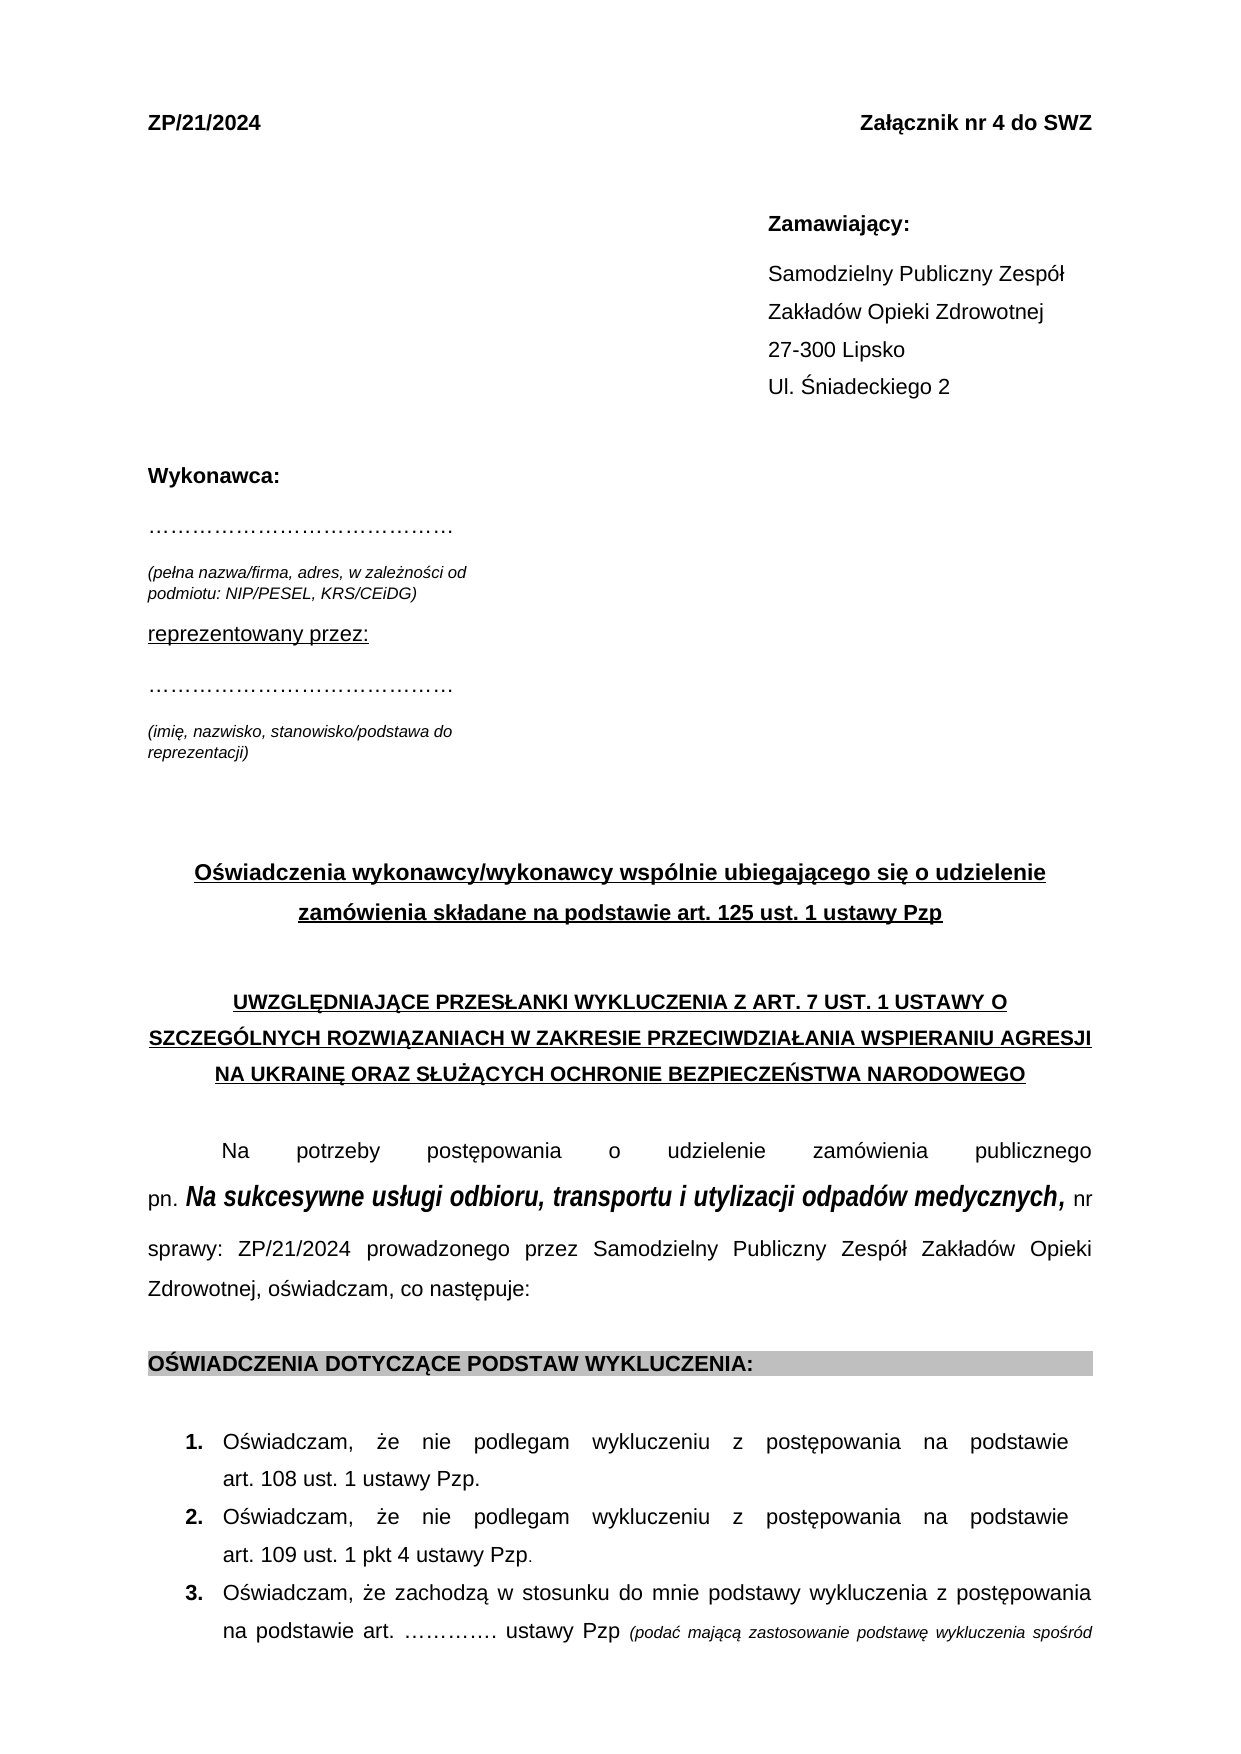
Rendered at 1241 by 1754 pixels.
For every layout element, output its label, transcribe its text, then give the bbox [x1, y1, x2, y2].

list Oświadczam, że nie podlegam wykluczeniu z postępowania na podstawie art. 109 ust. 1 pkt 4 ustawy Pzp. [185, 1504, 1093, 1567]
text Oświadczenia wykonawcy/wykonawcy wspólnie ubiegającego się o udzielenie zamówienia składane na podstawie art. 125 ust. 1 ustawy Pzp [148, 859, 1093, 925]
text …………………………………… [148, 513, 472, 538]
text Zamawiający: [694, 210, 1093, 236]
text reprezentowany przez: [148, 621, 1093, 646]
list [185, 1580, 1093, 1643]
text (pełna nazwa/firma, adres, w zależności od podmiotu: NIP/PESEL, KRS/CEiDG) [148, 563, 472, 603]
text Ul. Śniadeckiego 2 [768, 374, 1093, 399]
text Wykonawca: [148, 462, 1093, 488]
text ZP/21/2024 Załącznik nr 4 do SWZ [148, 109, 1093, 135]
text OŚWIADCZENIA DOTYCZĄCE PODSTAW WYKLUCZENIA: [148, 1351, 1093, 1376]
text (imię, nazwisko, stanowisko/podstawa do reprezentacji) [148, 722, 472, 762]
text UWZGLĘDNIAJĄCE PRZESŁANKI WYKLUCZENIA Z ART. 7 UST. 1 USTAWY o szczególnych rozwiązaniach w zakresie przeciwdziałania wspieraniu agresji na Ukrainę oraz służących ochronie bezpieczeństwa narodowego [148, 990, 1093, 1086]
text Na potrzeby postępowania o udzielenie zamówienia publicznego pn. Na sukcesywne usługi odbioru, transportu i utylizacji odpadów medycznych, nr sprawy: ZP/21/2024 prowadzonego przez Samodzielny Publiczny Zespół Zakładów Opieki Zdrowotnej, oświadczam, co następuje: [148, 1138, 1093, 1301]
list Oświadczam, że nie podlegam wykluczeniu z postępowania na podstawie art. 108 ust. 1 ustawy Pzp. [185, 1428, 1093, 1492]
text …………………………………… [148, 672, 472, 697]
text Samodzielny Publiczny Zespół Zakładów Opieki Zdrowotnej 27-300 Lipsko [768, 261, 1093, 362]
